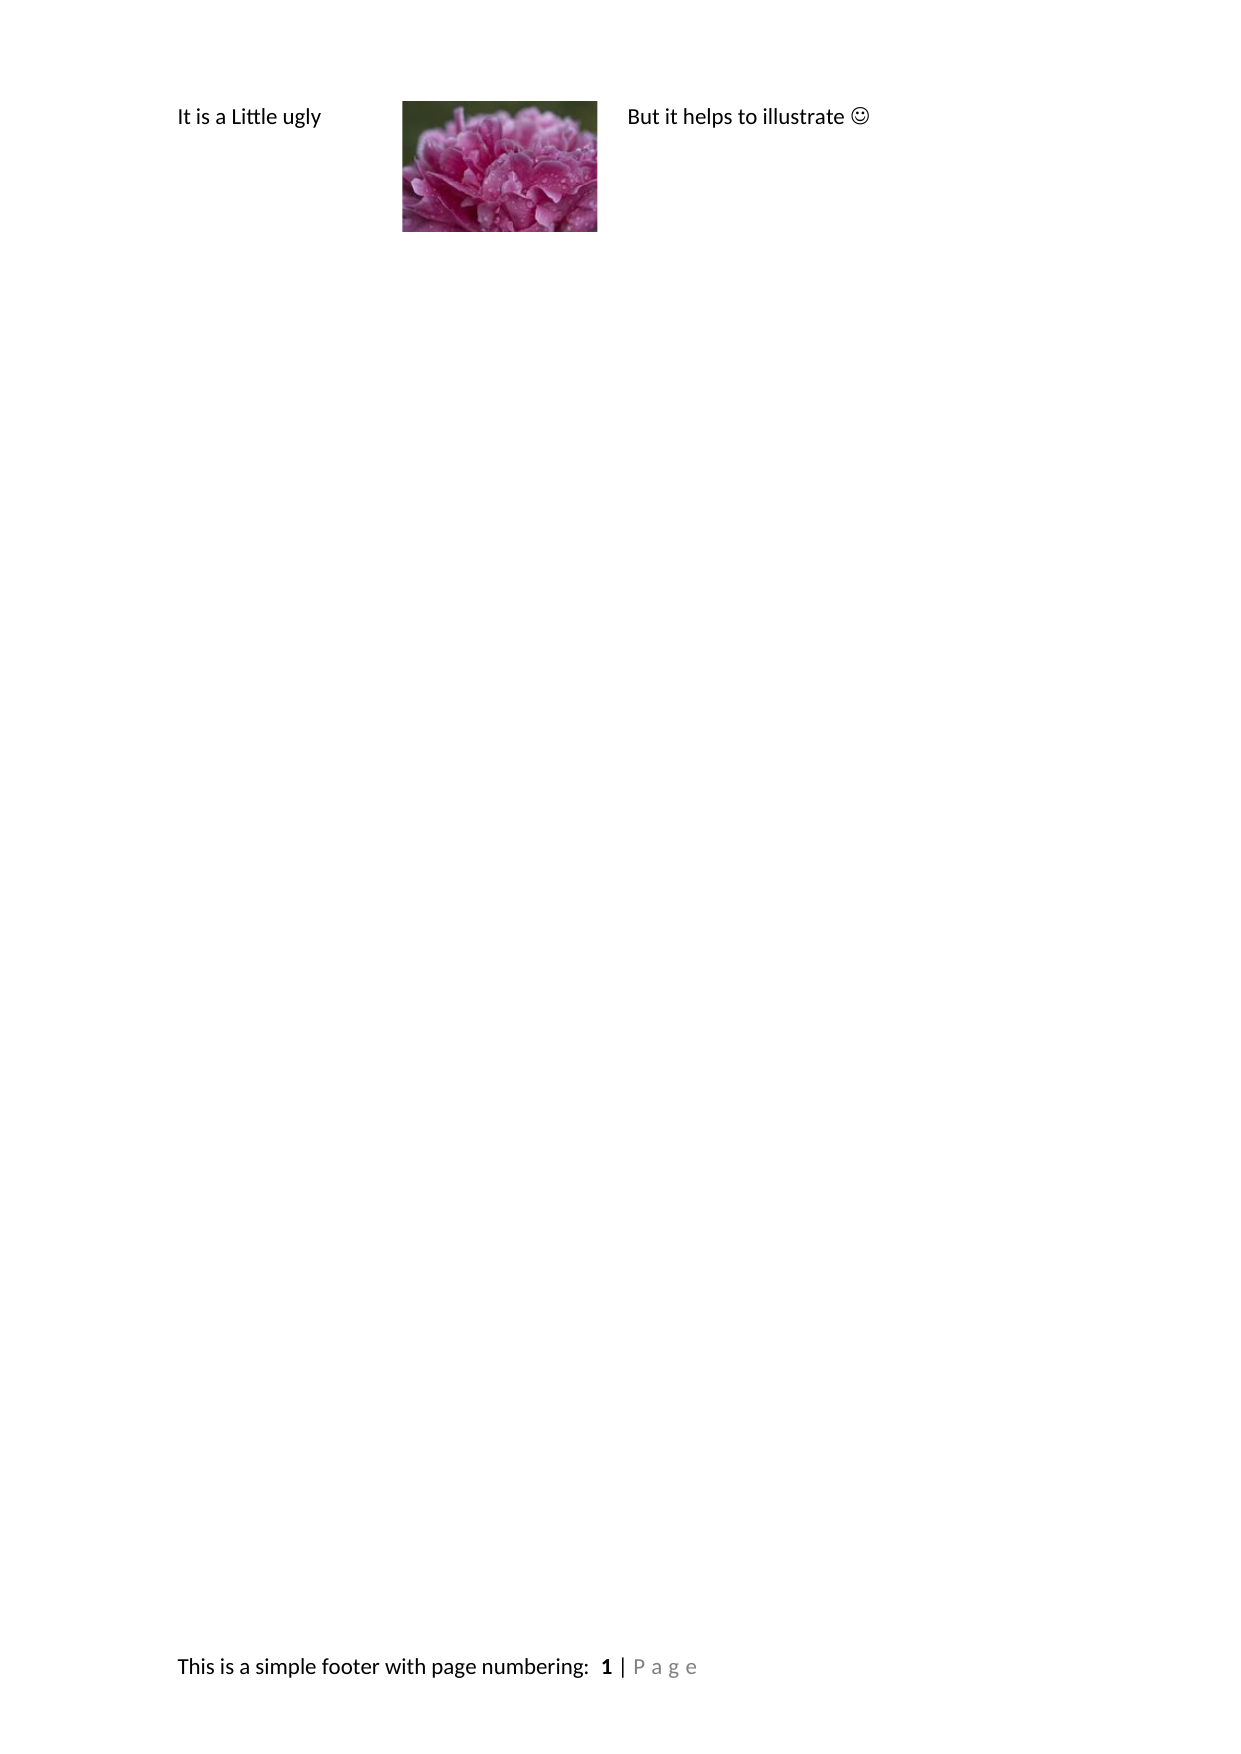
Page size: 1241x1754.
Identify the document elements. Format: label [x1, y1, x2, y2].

picture [402, 101, 598, 232]
